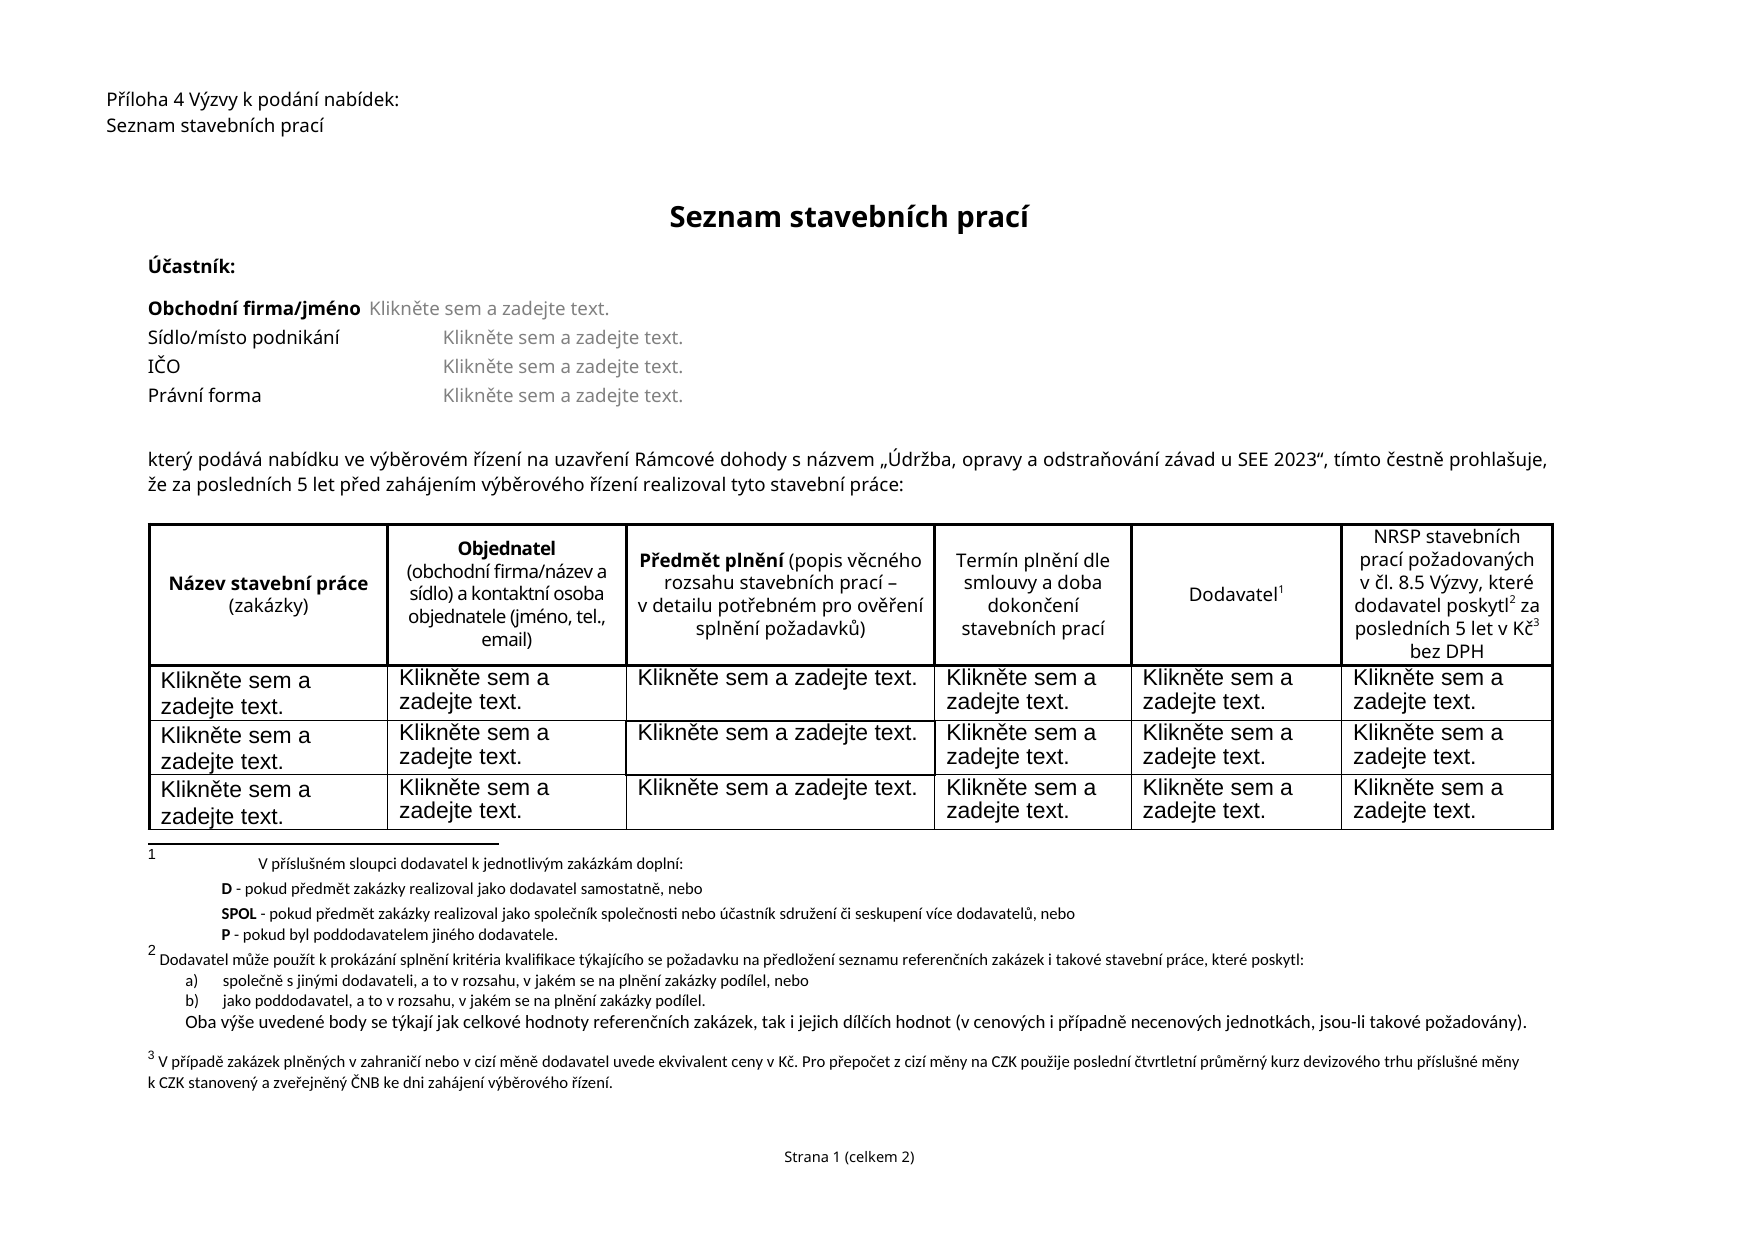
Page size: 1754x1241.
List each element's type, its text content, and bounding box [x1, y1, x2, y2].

text Obchodní firma/jméno [148, 292, 1551, 321]
text který podává nabídku ve výběrovém řízení na uzavření Rámcové dohody s názvem „Údržba, opravy a odstraňování závad u SEE 2023“, tímto čestně prohlašuje, že za posledních 5 let před zahájením výběrového řízení realizoval tyto stavební práce: [148, 446, 1551, 497]
table_header Název stavební práce (zakázky) [151, 526, 386, 664]
text Právní forma [148, 379, 1551, 408]
table_header Předmět plnění (popis věcného rozsahu stavebních prací – v detailu potřebném pro ověření splnění požadavků) [628, 526, 933, 664]
table_header NRSP stavebních prací požadovaných v čl. 8.5 Výzvy, které dodavatel poskytl za posledních 5 let v Kč bez DPH [1343, 526, 1551, 664]
text Sídlo/místo podnikání [148, 321, 1551, 350]
text IČO [148, 350, 1551, 379]
table_header Objednatel (obchodní firma/název a sídlo) a kontaktní osoba objednatele (jméno, tel., email) [389, 526, 625, 664]
text Účastník: [148, 249, 1551, 279]
table_header Termín plnění dle smlouvy a doba dokončení stavebních prací [936, 526, 1130, 664]
title Seznam stavebních prací [148, 196, 1551, 236]
table_header Dodavatel [1133, 526, 1340, 664]
